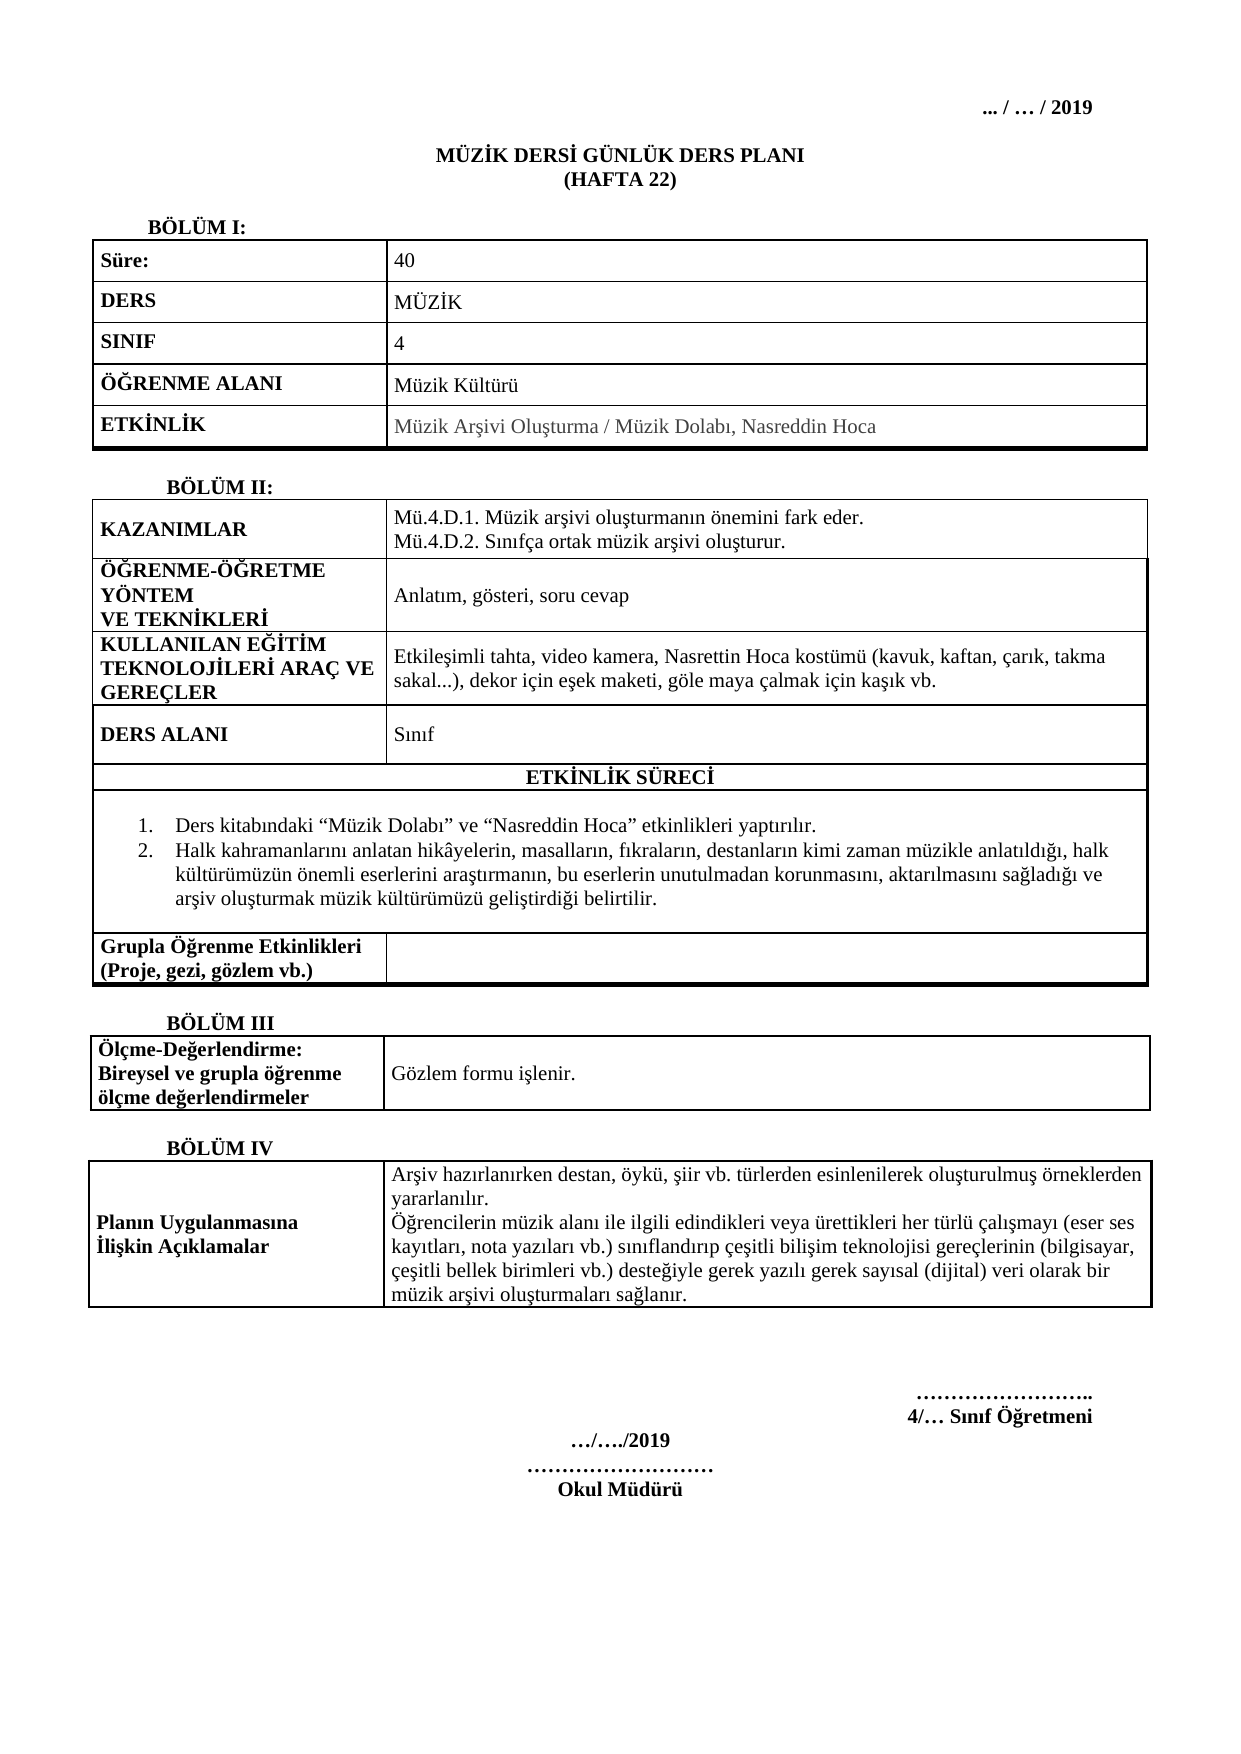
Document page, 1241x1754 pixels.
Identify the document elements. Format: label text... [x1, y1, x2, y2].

table_cell 4 [388, 323, 1146, 363]
table_cell ETKİNLİK SÜRECİ [94, 765, 1146, 789]
text MÜZİK DERSİ GÜNLÜK DERS PLANI [148, 143, 1092, 167]
subtitle BÖLÜM IV [148, 1136, 1092, 1159]
text BÖLÜM II: [148, 475, 1092, 499]
table_header Planın Uygulanmasına İlişkin Açıklamalar [90, 1162, 383, 1306]
table_header KAZANIMLAR [93, 500, 386, 557]
table_header Ölçme-Değerlendirme: Bireysel ve grupla öğrenme ölçme değerlendirmeler [92, 1037, 383, 1109]
table_header Mü.4.D.1. Müzik arşivi oluşturmanın önemini fark eder. Mü.4.D.2. Sınıfça ortak müzik arşivi oluşturur. [387, 500, 1147, 557]
table_cell MÜZİK [388, 282, 1146, 322]
table_cell Ders kitabındaki “Müzik Dolabı” ve “Nasreddin Hoca” etkinlikleri yaptırılır. Halk kahramanlarını anlatan hikâyelerin, masalların, fıkraların, destanların kimi zaman müzikle anlatıldığı, halk kültürümüzün önemli eserlerini araştırmanın, bu eserlerin unutulmadan korunmasını, aktarılmasını sağladığı ve arşiv oluşturmak müzik kültürümüzü geliştirdiği belirtilir. [94, 791, 1146, 932]
table_cell Müzik Arşivi Oluşturma / Müzik Dolabı, Nasreddin Hoca [388, 406, 1146, 446]
table_cell ÖĞRENME-ÖĞRETME YÖNTEM VE TEKNİKLERİ [93, 559, 386, 631]
table_header Arşiv hazırlanırken destan, öykü, şiir vb. türlerden esinlenilerek oluşturulmuş örneklerden yararlanılır. Öğrencilerin müzik alanı ile ilgili edindikleri veya ürettikleri her türlü çalışmayı (eser ses kayıtları, nota yazıları vb.) sınıflandırıp çeşitli bilişim teknolojisi gereçlerinin (bilgisayar, çeşitli bellek birimleri vb.) desteğiyle gerek yazılı gerek sayısal (dijital) veri olarak bir müzik arşivi oluşturmaları sağlanır. [385, 1162, 1150, 1306]
table_cell [387, 934, 1146, 982]
table_header Süre: [94, 241, 386, 281]
text ……………………… [148, 1452, 1092, 1477]
table_cell DERS ALANI [94, 706, 386, 763]
table_cell DERS [94, 282, 386, 322]
table_cell Etkileşimli tahta, video kamera, Nasrettin Hoca kostümü (kavuk, kaftan, çarık, takma sakal...), dekor için eşek maketi, göle maya çalmak için kaşık vb. [387, 632, 1146, 704]
text …………………….. [148, 1380, 1092, 1404]
table_header Gözlem formu işlenir. [385, 1037, 1149, 1109]
text …/…./2019 [148, 1428, 1092, 1452]
subtitle BÖLÜM III [148, 1011, 1092, 1035]
table_cell Müzik Kültürü [388, 365, 1146, 405]
table_cell ÖĞRENME ALANI [94, 365, 386, 405]
text Okul Müdürü [148, 1477, 1092, 1501]
text 4/… Sınıf Öğretmeni [148, 1404, 1092, 1428]
table_cell Anlatım, gösteri, soru cevap [387, 559, 1146, 631]
text (HAFTA 22) [148, 167, 1092, 191]
text BÖLÜM I: [148, 215, 1092, 239]
table_cell Sınıf [387, 706, 1146, 763]
table_cell SINIF [94, 323, 386, 363]
table_cell Grupla Öğrenme Etkinlikleri (Proje, gezi, gözlem vb.) [94, 934, 386, 982]
table_header 40 [388, 241, 1146, 281]
text ... / … / 2019 [148, 95, 1092, 119]
table_cell KULLANILAN EĞİTİM TEKNOLOJİLERİ ARAÇ VE GEREÇLER [93, 632, 386, 704]
table_cell ETKİNLİK [94, 406, 386, 446]
